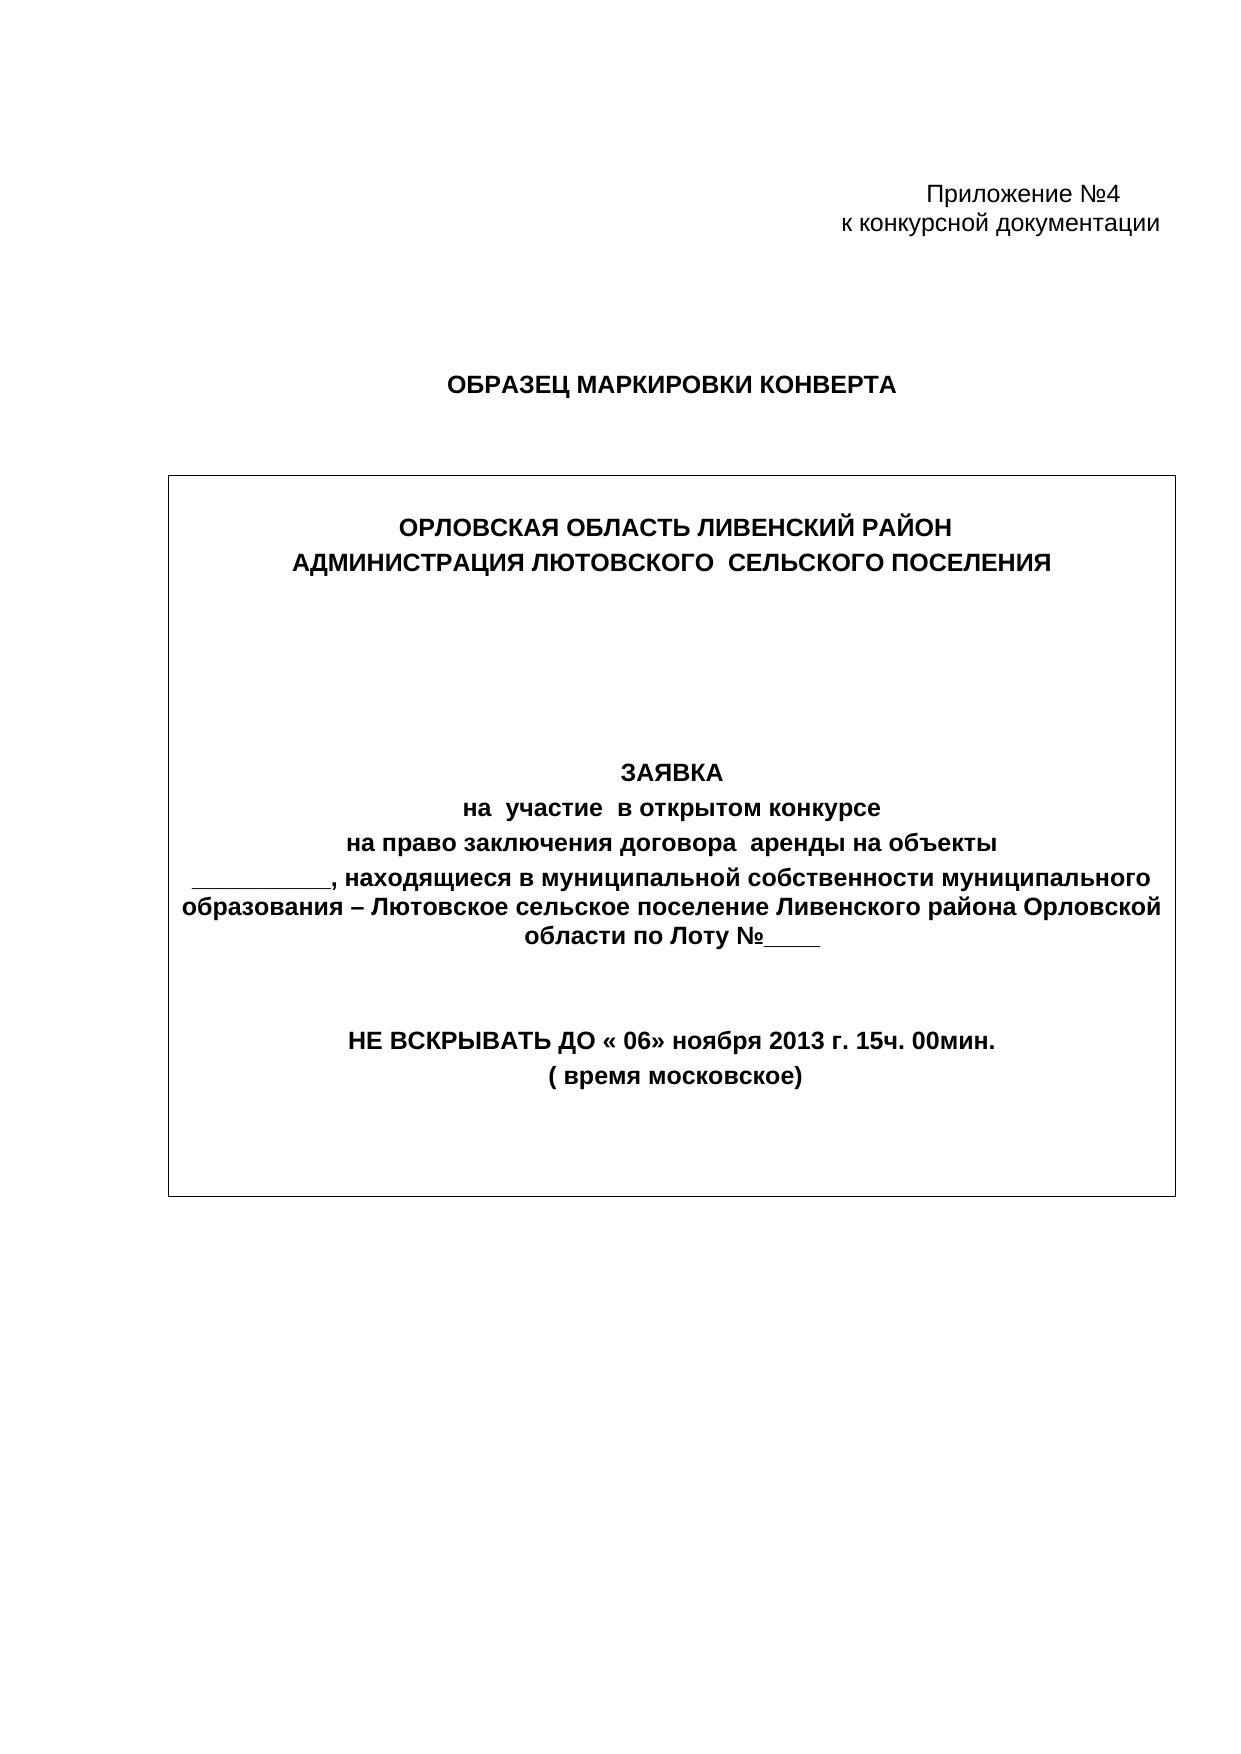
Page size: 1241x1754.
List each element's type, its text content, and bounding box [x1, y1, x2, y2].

text на право заключения договора аренды на объекты [169, 825, 1175, 857]
text ОРЛОВСКАЯ ОБЛАСТЬ ЛИВЕНСКИЙ РАЙОН [169, 510, 1175, 542]
text НЕ ВСКРЫВАТЬ ДО « 06» ноября 2013 г. 15ч. 00мин. [169, 1022, 1175, 1054]
text Приложение №4 [177, 179, 1167, 207]
text ( время московское) [169, 1057, 1175, 1089]
text к конкурсной документации [177, 207, 1167, 236]
text АДМИНИСТРАЦИЯ ЛЮТОВСКОГО СЕЛЬСКОГО ПОСЕЛЕНИЯ [169, 545, 1175, 577]
text ОБРАЗЕЦ МАРКИРОВКИ КОНВЕРТА [177, 370, 1167, 399]
text ЗАЯВКА [169, 755, 1175, 787]
text __________, находящиеся в муниципальной собственности муниципального образования – Лютовское сельское поселение Ливенского района Орловской области по Лоту №____ [169, 860, 1175, 949]
text на участие в открытом конкурсе [169, 790, 1175, 822]
